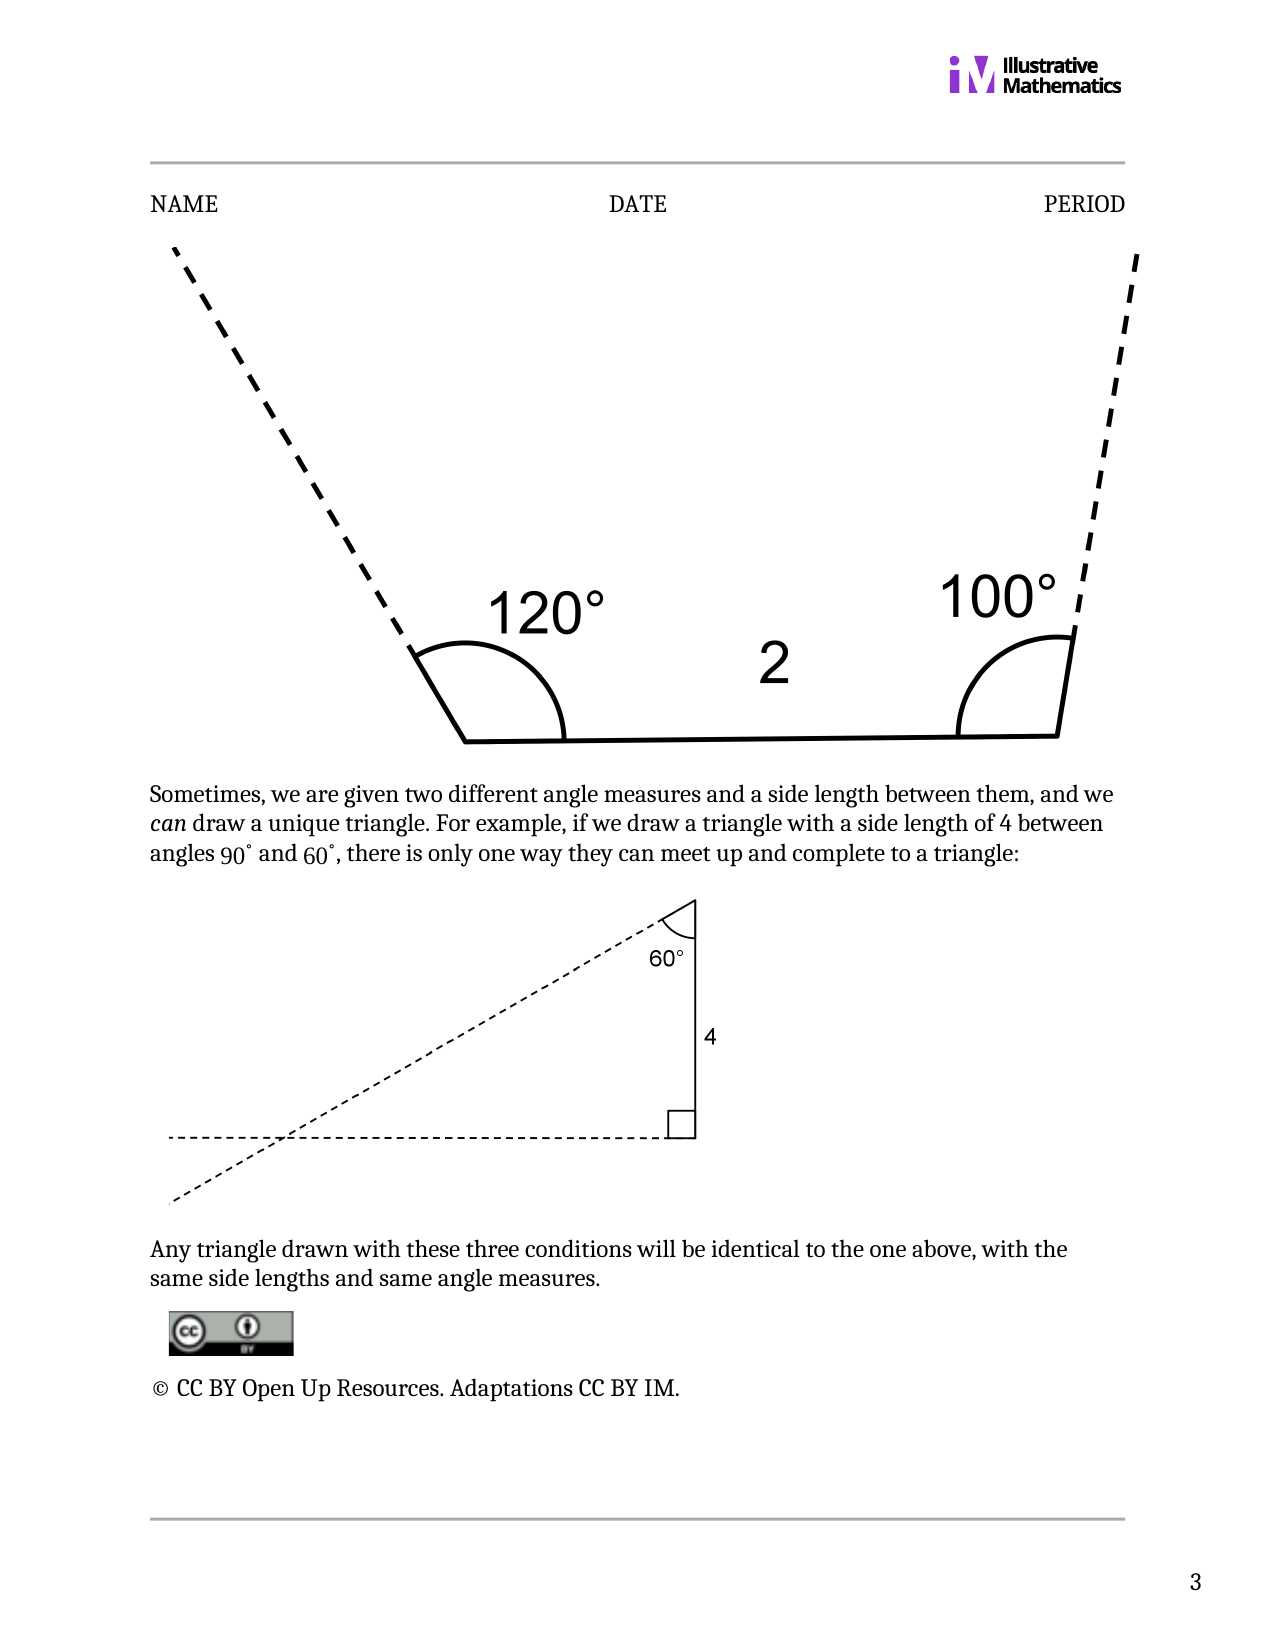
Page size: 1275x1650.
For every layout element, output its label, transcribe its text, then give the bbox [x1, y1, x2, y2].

picture [168, 887, 732, 1217]
picture [949, 55, 1121, 93]
text Any triangle drawn with these three conditions will be identical to the one above, with the same side lengths and same angle measures. [150, 1235, 1125, 1293]
picture [168, 1311, 294, 1356]
text © CC BY Open Up Resources. Adaptations CC BY IM. [150, 1374, 1125, 1403]
text Sometimes, we are given two different angle measures and a side length between them, and we can draw a unique triangle. For example, if we draw a triangle with a side length of 4 between angles and , there is only one way they can meet up and complete to a triangle: [150, 780, 1125, 869]
picture [168, 247, 1144, 762]
